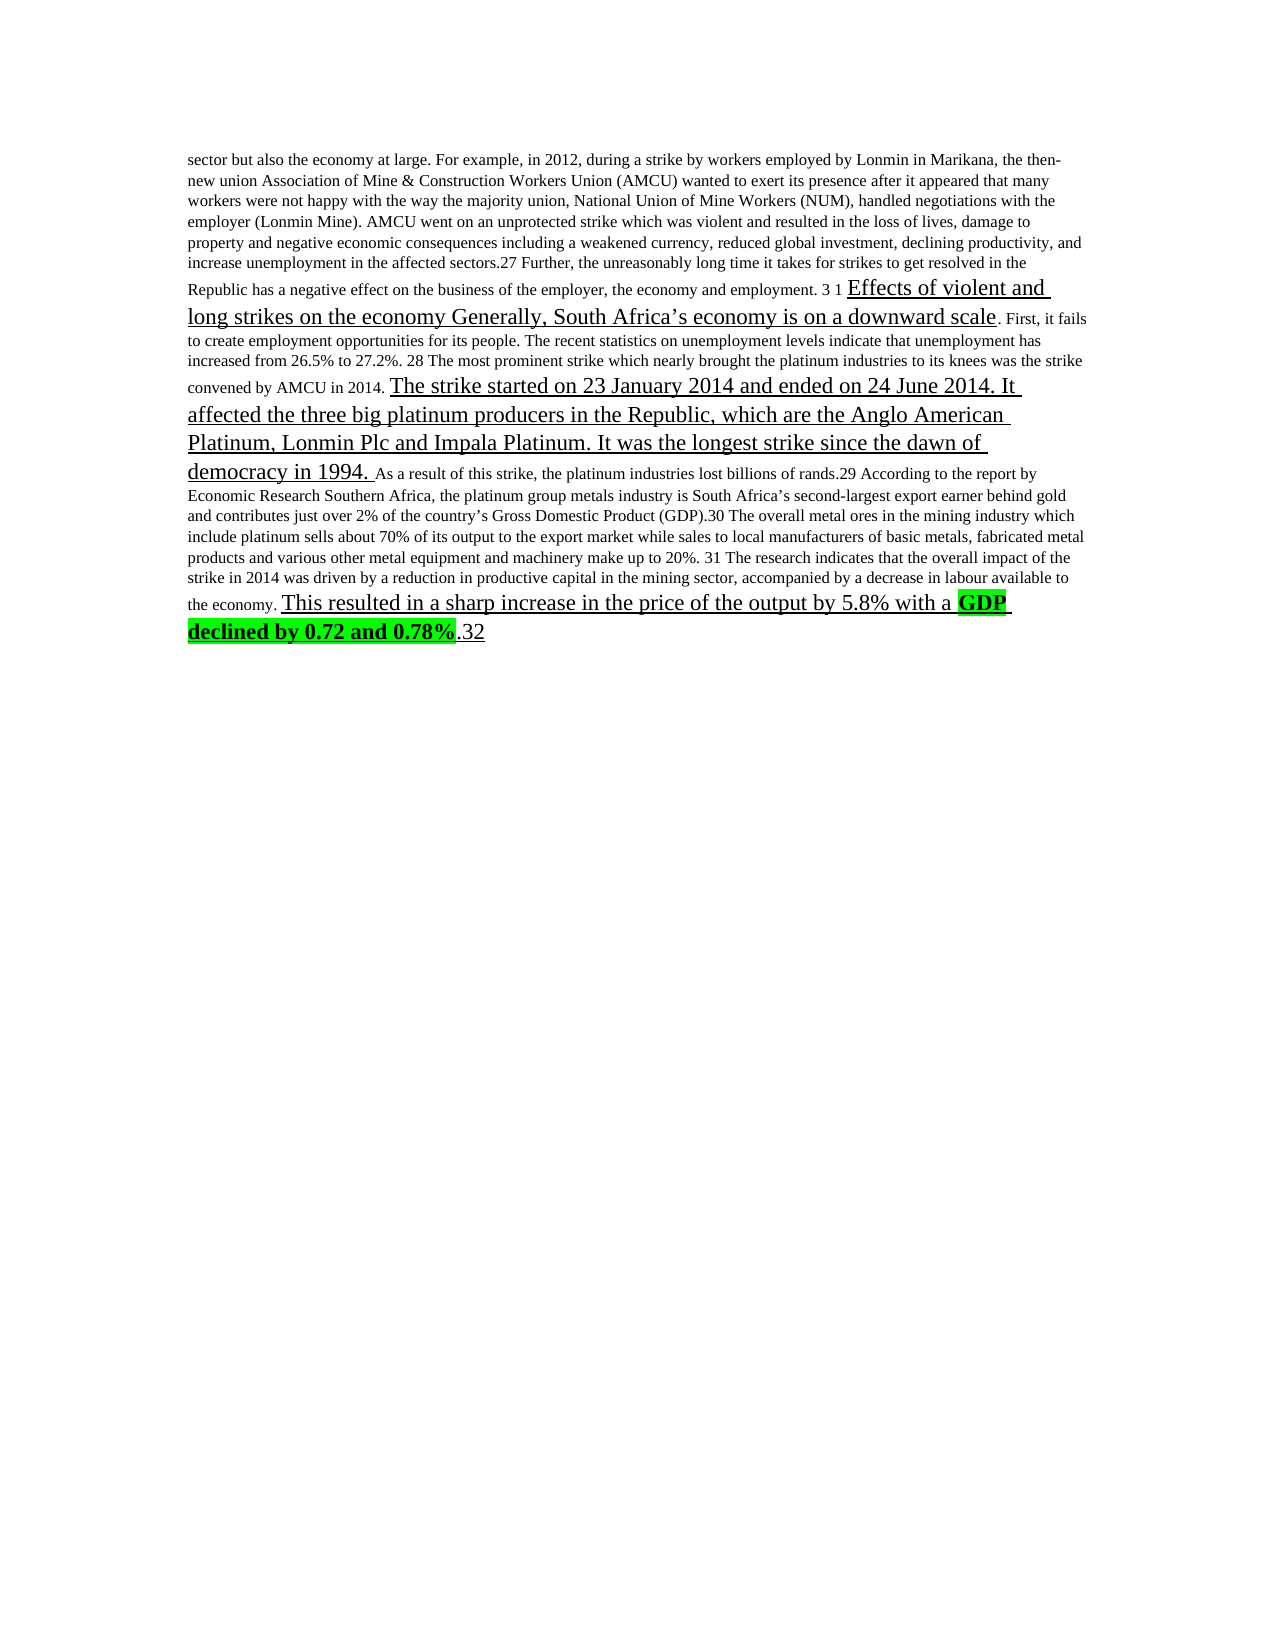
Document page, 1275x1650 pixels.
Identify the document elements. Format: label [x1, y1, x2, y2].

text [187, 150, 1087, 644]
